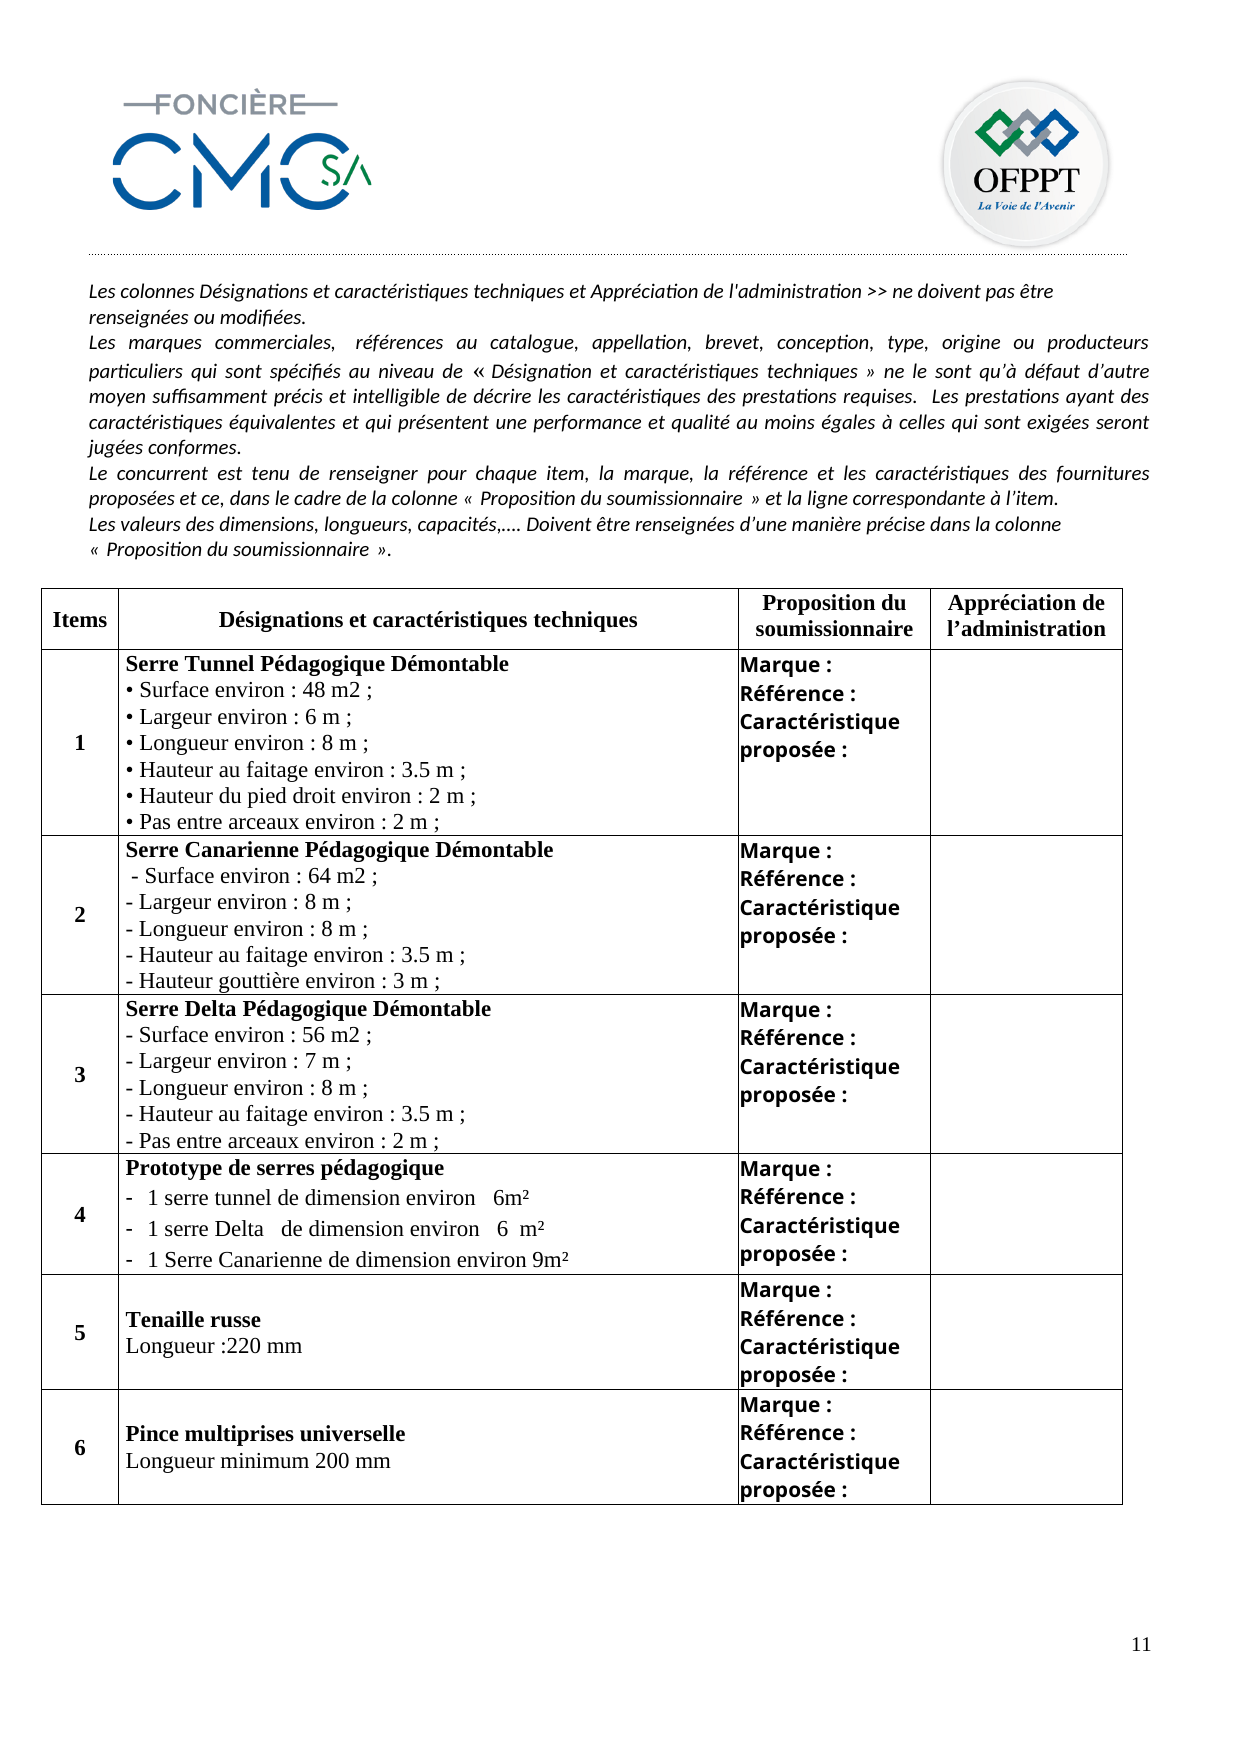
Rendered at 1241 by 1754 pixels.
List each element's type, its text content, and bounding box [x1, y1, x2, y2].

table_cell [931, 1275, 1122, 1389]
table_cell Prototype de serres pédagogique 1 serre tunnel de dimension environ 6m² 1 serre Delta de dimension environ 6 m² 1 Serre Canarienne de dimension environ 9m² [119, 1154, 738, 1274]
text Le concurrent est tenu de renseigner pour chaque item, la marque, la référence et les caractéristiques des fournitures proposées et ce, dans le cadre de la colonne « Proposition du soumissionnaire » et la ligne correspondante à l’item. [89, 460, 1152, 511]
table_cell 3 [42, 995, 118, 1153]
table_cell [931, 995, 1122, 1153]
table_cell Marque : Référence : Caractéristique proposée : [739, 650, 930, 835]
table_cell Marque : Référence : Caractéristique proposée : [739, 1275, 930, 1389]
table_cell Pince multiprises universelle Longueur minimum 200 mm [119, 1390, 738, 1504]
table_header Items [42, 589, 118, 649]
table_cell [931, 1390, 1122, 1504]
text Les marques commerciales, références au catalogue, appellation, brevet, conception, type, origine ou producteurs particuliers qui sont spécifiés au niveau de « Désignation et caractéristiques techniques » ne le sont qu’à défaut d’autre moyen suffisamment précis et intelligible de décrire les caractéristiques des prestations requises. Les prestations ayant des caractéristiques équivalentes et qui présentent une performance et qualité au moins égales à celles qui sont exigées seront jugées conformes. [89, 329, 1152, 460]
table_cell 6 [42, 1390, 118, 1504]
table_cell [931, 836, 1122, 994]
table_cell Marque : Référence : Caractéristique proposée : [739, 836, 930, 994]
table_header Proposition du soumissionnaire [739, 589, 930, 649]
table_cell Serre Canarienne Pédagogique Démontable - Surface environ : 64 m2 ; - Largeur environ : 8 m ; - Longueur environ : 8 m ; - Hauteur au faitage environ : 3.5 m ; - Hauteur gouttière environ : 3 m ; [119, 836, 738, 994]
picture [935, 73, 1116, 254]
table_cell 4 [42, 1154, 118, 1274]
table_cell [931, 650, 1122, 835]
table_cell 5 [42, 1275, 118, 1389]
text Les valeurs des dimensions, longueurs, capacités,…. Doivent être renseignées d’une manière précise dans la colonne « Proposition du soumissionnaire ». [89, 511, 1152, 562]
text Les colonnes Désignations et caractéristiques techniques et Appréciation de l'administration >> ne doivent pas être renseignées ou modifiées. [89, 279, 1152, 329]
table_cell Marque : Référence : Caractéristique proposée : [739, 995, 930, 1153]
table_cell Tenaille russe Longueur :220 mm [119, 1275, 738, 1389]
table_cell [931, 1154, 1122, 1274]
picture [112, 88, 372, 210]
table_cell Marque : Référence : Caractéristique proposée : [739, 1390, 930, 1504]
table_header Appréciation de l’administration [931, 589, 1122, 649]
table_cell Marque : Référence : Caractéristique proposée : [739, 1154, 930, 1274]
table_cell Serre Tunnel Pédagogique Démontable • Surface environ : 48 m2 ; • Largeur environ : 6 m ; • Longueur environ : 8 m ; • Hauteur au faitage environ : 3.5 m ; • Hauteur du pied droit environ : 2 m ; • Pas entre arceaux environ : 2 m ; [119, 650, 738, 835]
table_cell Serre Delta Pédagogique Démontable - Surface environ : 56 m2 ; - Largeur environ : 7 m ; - Longueur environ : 8 m ; - Hauteur au faitage environ : 3.5 m ; - Pas entre arceaux environ : 2 m ; [119, 995, 738, 1153]
table_cell 1 [42, 650, 118, 835]
table_cell 2 [42, 836, 118, 994]
table_header Désignations et caractéristiques techniques [119, 589, 738, 649]
